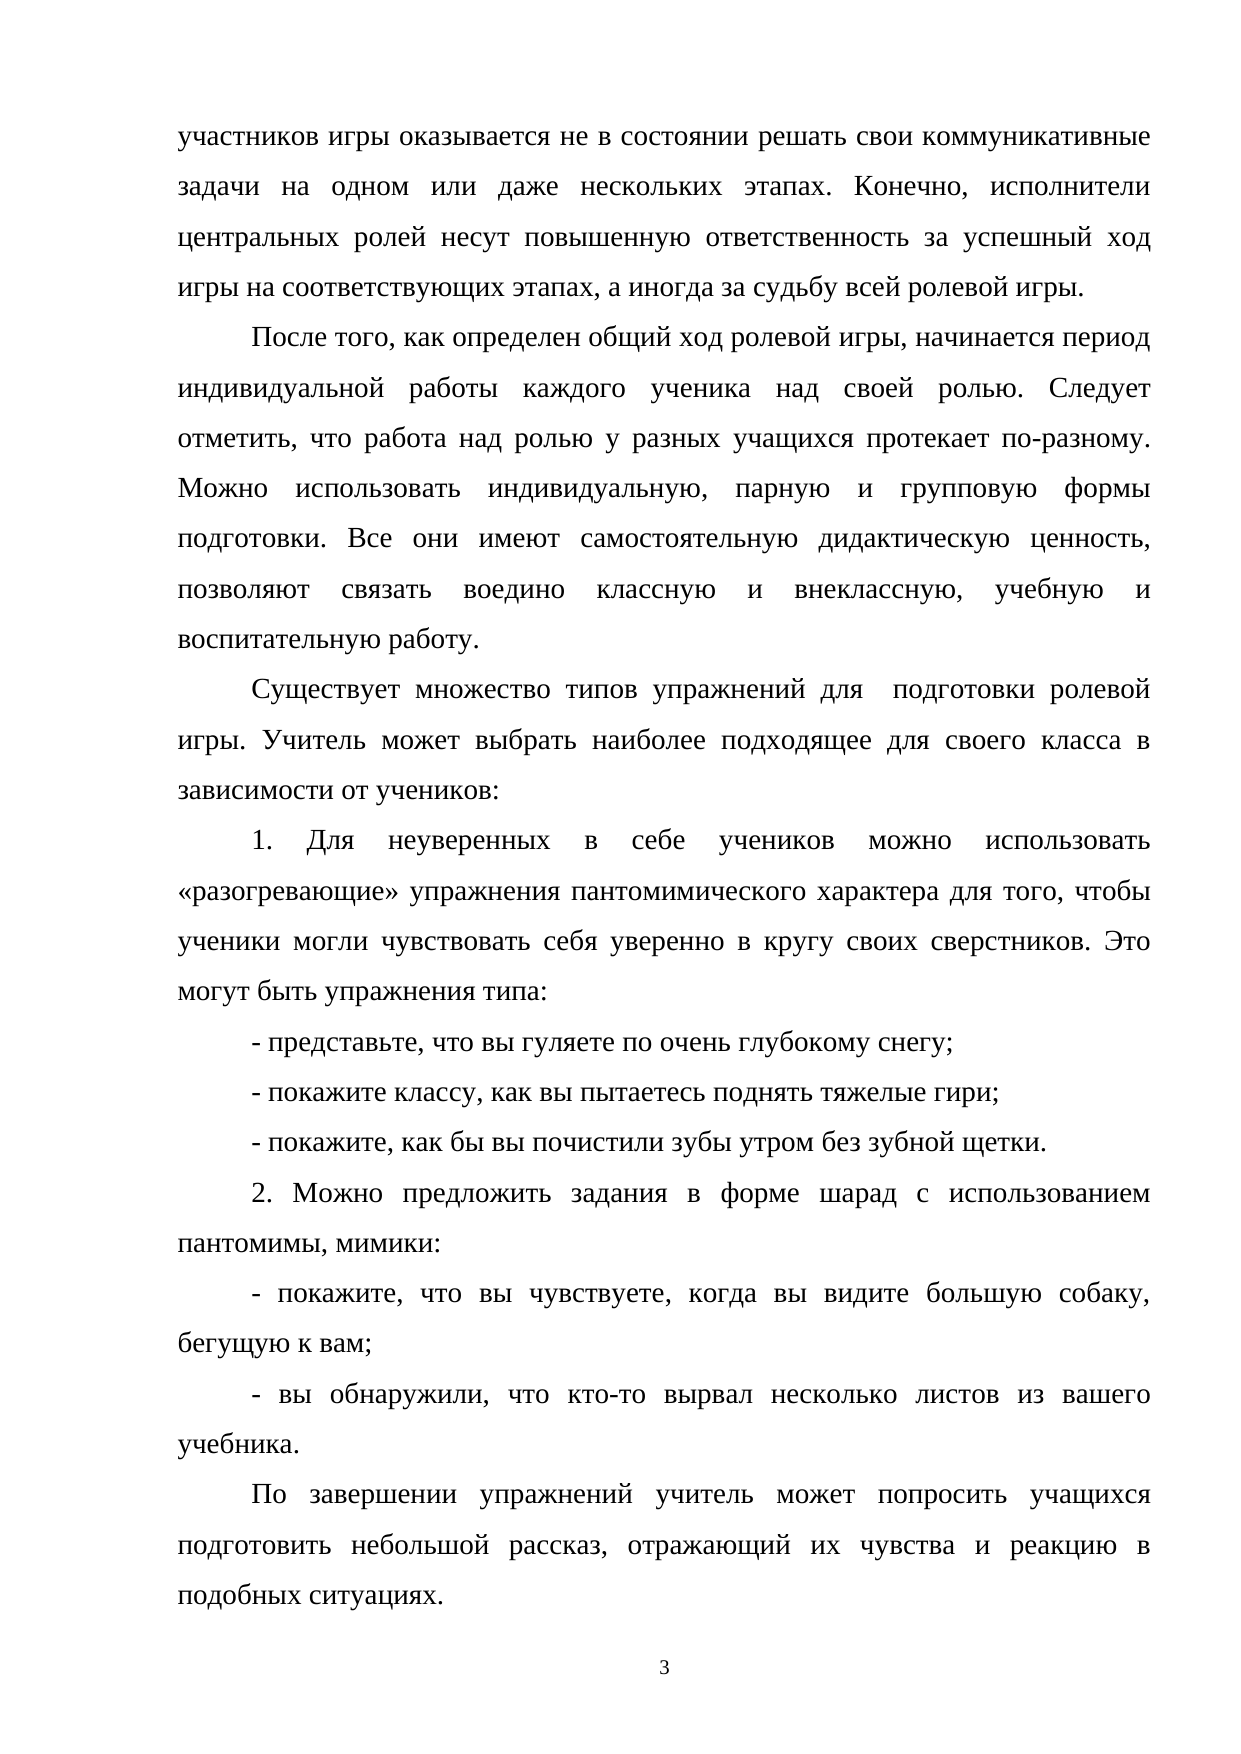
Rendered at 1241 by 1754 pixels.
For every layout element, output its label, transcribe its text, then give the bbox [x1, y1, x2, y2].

text 2. Можно предложить задания в форме шарад с использованием пантомимы, мимики: [177, 1175, 1152, 1258]
text По завершении упражнений учитель может попросить учащихся подготовить небольшой рассказ, отражающий их чувства и реакцию в подобных ситуациях. [177, 1477, 1152, 1611]
text - покажите, что вы чувствуете, когда вы видите большую собаку, бегущую к вам; [177, 1275, 1152, 1359]
text Существует множество типов упражнений для подготовки ролевой игры. Учитель может выбрать наиболее подходящее для своего класса в зависимости от учеников: [177, 672, 1152, 806]
text После того, как определен общий ход ролевой игры, начинается период индивидуальной работы каждого ученика над своей ролью. Следует отметить, что работа над ролью у разных учащихся протекает по-разному. Можно использовать индивидуальную, парную и групповую формы подготовки. Все они имеют самостоятельную дидактическую ценность, позволяют связать воедино классную и внеклассную, учебную и воспитательную работу. [177, 319, 1152, 655]
text - вы обнаружили, что кто-то вырвал несколько листов из вашего учебника. [177, 1376, 1152, 1460]
text - представьте, что вы гуляете по очень глубокому снегу; [177, 1024, 1152, 1057]
text - покажите классу, как вы пытаетесь поднять тяжелые гири; [177, 1074, 1152, 1108]
text 1. Для неуверенных в себе учеников можно использовать «разогревающие» упражнения пантомимического характера для того, чтобы ученики могли чувствовать себя уверенно в кругу своих сверстников. Это могут быть упражнения типа: [177, 822, 1152, 1007]
text - покажите, как бы вы почистили зубы утром без зубной щетки. [177, 1124, 1152, 1158]
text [177, 118, 1152, 303]
